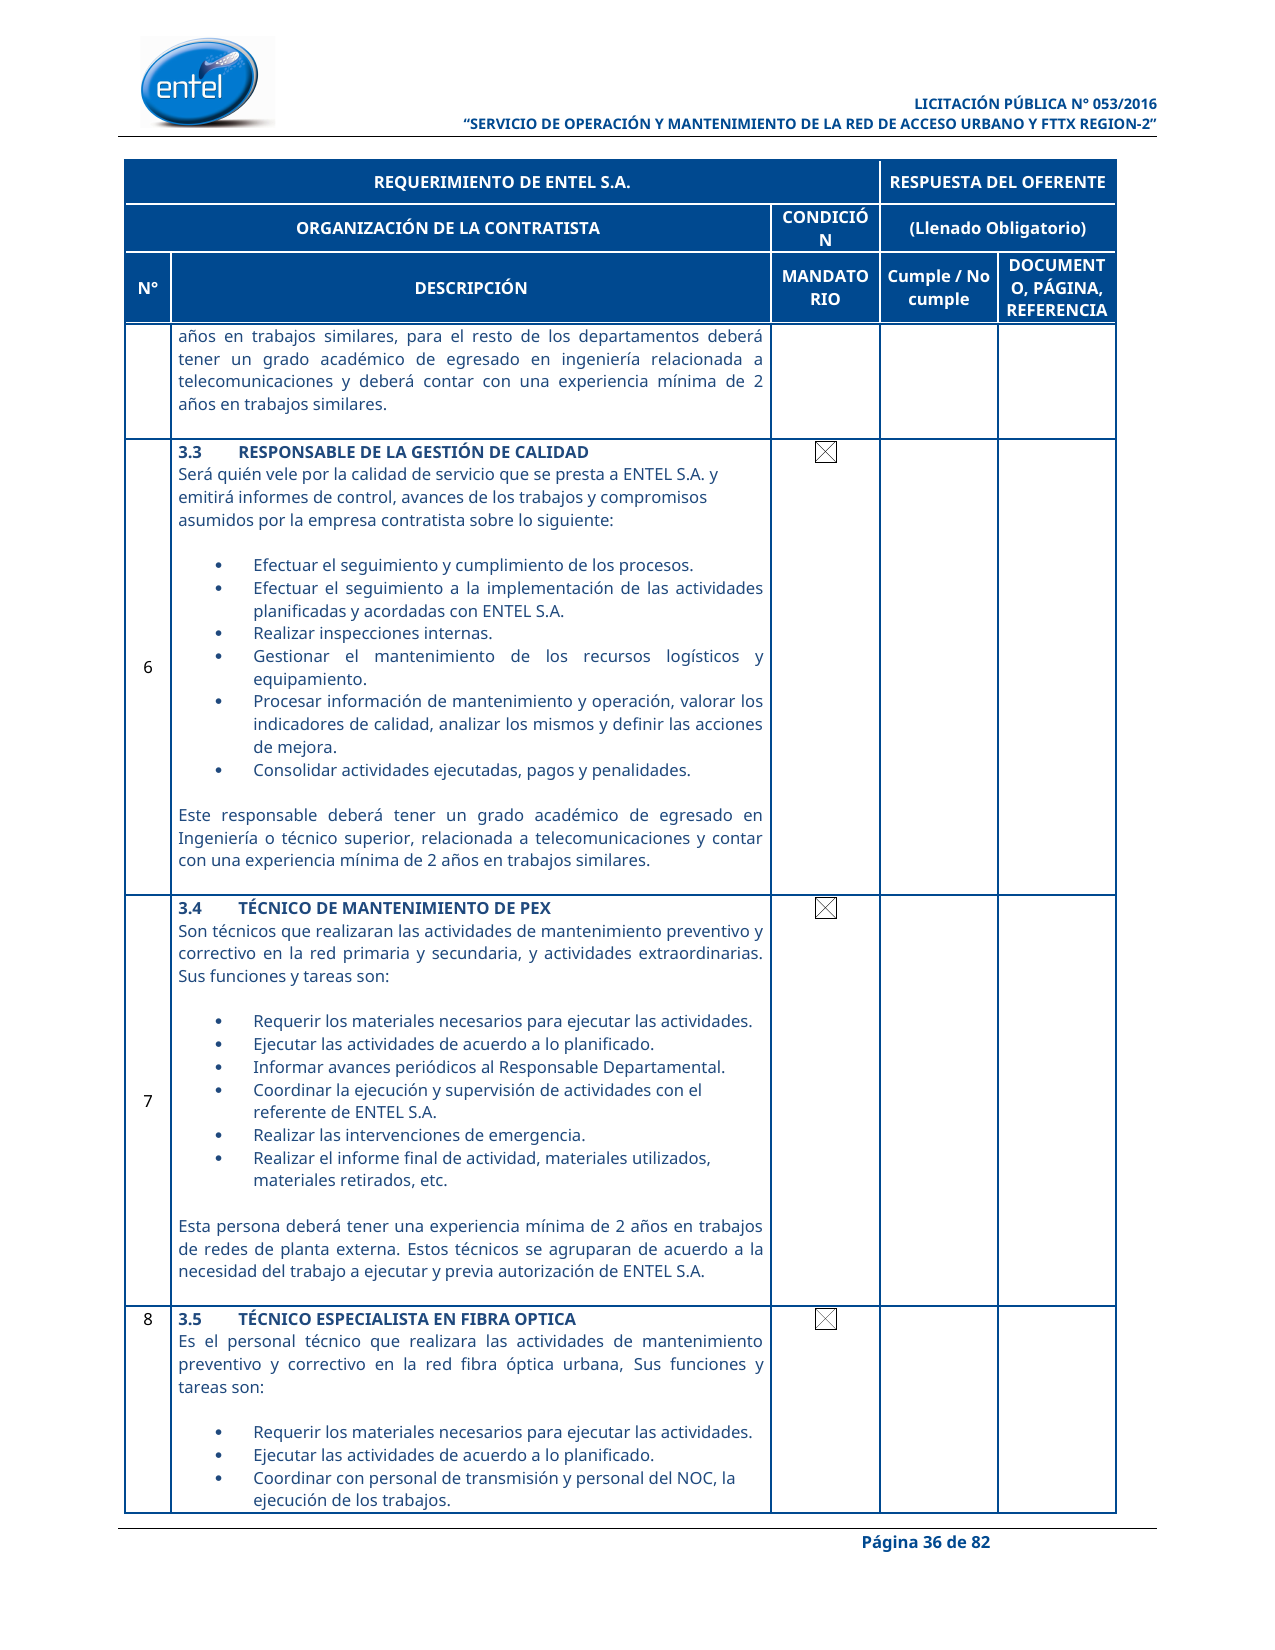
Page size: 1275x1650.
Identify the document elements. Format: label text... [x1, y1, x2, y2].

table_cell DESCRIPCIÓN [172, 253, 770, 322]
table_cell [881, 325, 997, 438]
table_cell CONDICIÓN [772, 205, 879, 251]
table_cell N° [126, 253, 170, 322]
table_cell [881, 896, 997, 1305]
table_cell 5 [126, 325, 170, 438]
table_cell ORGANIZACIÓN DE LA CONTRATISTA [126, 205, 770, 251]
table_cell 6 [126, 440, 170, 894]
table_cell 8 [126, 1307, 170, 1512]
table_cell Cumple / No cumple [881, 253, 997, 322]
table_cell MANDATORIO [772, 253, 879, 322]
table_header REQUERIMIENTO DE ENTEL S.A. [126, 161, 879, 203]
table_cell [772, 896, 879, 1305]
table_header RESPUESTA DEL OFERENTE [881, 161, 1115, 203]
table_cell [999, 1307, 1115, 1512]
table_cell [999, 325, 1115, 438]
table_cell [999, 896, 1115, 1305]
table_cell [772, 325, 879, 438]
table_cell [999, 440, 1115, 894]
table_cell DOCUMENTO, PÁGINA, REFERENCIA [999, 253, 1115, 322]
picture [140, 36, 276, 128]
table_cell [772, 440, 879, 894]
table_cell TÉCNICO DE MANTENIMIENTO DE PEX Son técnicos que realizaran las actividades de mantenimiento preventivo y correctivo en la red primaria y secundaria, y actividades extraordinarias. Sus funciones y tareas son: Requerir los materiales necesarios para ejecutar las actividades. Ejecutar las actividades de acuerdo a lo planificado. Informar avances periódicos al Responsable Departamental. Coordinar la ejecución y supervisión de actividades con el referente de ENTEL S.A. Realizar las intervenciones de emergencia. Realizar el informe final de actividad, materiales utilizados, materiales retirados, etc. Esta persona deberá tener una experiencia mínima de 2 años en trabajos de redes de planta externa. Estos técnicos se agruparan de acuerdo a la necesidad del trabajo a ejecutar y previa autorización de ENTEL S.A. [172, 896, 770, 1305]
table_cell [881, 1307, 997, 1512]
table_cell RESPONSABLE DE LA GESTIÓN DE CALIDAD Será quién vele por la calidad de servicio que se presta a ENTEL S.A. y emitirá informes de control, avances de los trabajos y compromisos asumidos por la empresa contratista sobre lo siguiente: Efectuar el seguimiento y cumplimiento de los procesos. Efectuar el seguimiento a la implementación de las actividades planificadas y acordadas con ENTEL S.A. Realizar inspecciones internas. Gestionar el mantenimiento de los recursos logísticos y equipamiento. Procesar información de mantenimiento y operación, valorar los indicadores de calidad, analizar los mismos y definir las acciones de mejora. Consolidar actividades ejecutadas, pagos y penalidades. Este responsable deberá tener un grado académico de egresado en Ingeniería o técnico superior, relacionada a telecomunicaciones y contar con una experiencia mínima de 2 años en trabajos similares. [172, 440, 770, 894]
table_cell [772, 1307, 879, 1512]
table_cell (Llenado Obligatorio) [881, 205, 1115, 251]
table_cell [881, 440, 997, 894]
table_cell 7 [126, 896, 170, 1305]
